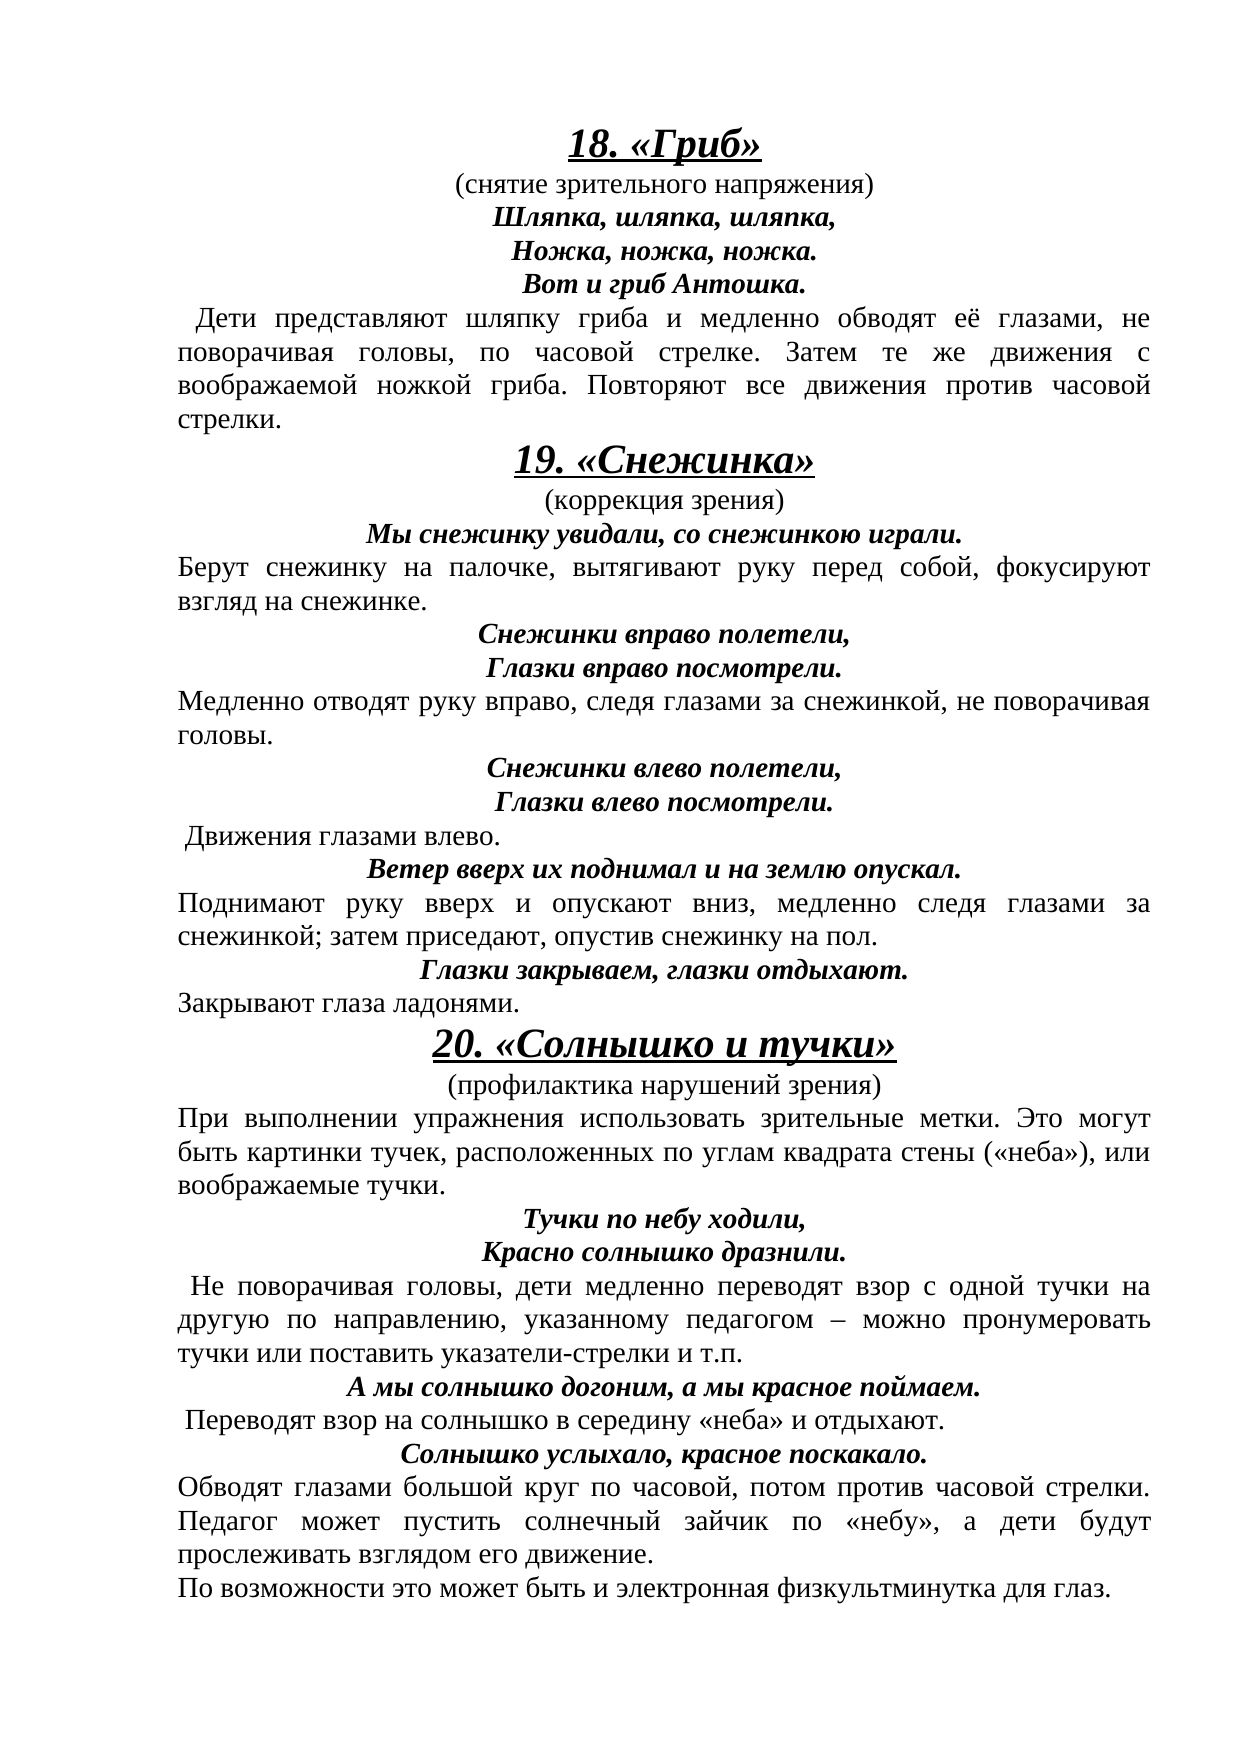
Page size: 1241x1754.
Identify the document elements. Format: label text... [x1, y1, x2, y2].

text Дети представляют шляпку гриба и медленно обводят её глазами, не поворачивая головы, по часовой стрелке. Затем те же движения с воображаемой ножкой гриба. Повторяют все движения против часовой стрелки. [177, 300, 1152, 434]
text А мы солнышко догоним, а мы красное поймаем. [177, 1369, 1152, 1402]
text Глазки влево посмотрели. [177, 784, 1152, 818]
text Вот и гриб Антошка. [177, 267, 1152, 300]
text (коррекция зрения) [177, 482, 1152, 516]
text Тучки по небу ходили, [177, 1201, 1152, 1234]
text Ветер вверх их поднимал и на землю опускал. [177, 851, 1152, 885]
text Шляпка, шляпка, шляпка, [177, 199, 1152, 233]
text Глазки закрываем, глазки отдыхают. [177, 952, 1152, 985]
text Красно солнышко дразнили. [177, 1234, 1152, 1268]
text Переводят взор на солнышко в середину «неба» и отдыхают. [177, 1402, 1152, 1436]
text Берут снежинку на палочке, вытягивают руку перед собой, фокусируют взгляд на снежинке. [177, 549, 1152, 616]
text Закрывают глаза ладонями. [177, 985, 1152, 1019]
text Движения глазами влево. [177, 818, 1152, 851]
text Глазки вправо посмотрели. [177, 650, 1152, 683]
text Солнышко услыхало, красное поскакало. [177, 1436, 1152, 1469]
text 19. «Снежинка» [177, 434, 1152, 482]
text Медленно отводят руку вправо, следя глазами за снежинкой, не поворачивая головы. [177, 683, 1152, 751]
text Не поворачивая головы, дети медленно переводят взор с одной тучки на другую по направлению, указанному педагогом – можно пронумеровать тучки или поставить указатели-стрелки и т.п. [177, 1268, 1152, 1369]
text (снятие зрительного напряжения) [177, 166, 1152, 199]
text Обводят глазами большой круг по часовой, потом против часовой стрелки. Педагог может пустить солнечный зайчик по «небу», а дети будут прослеживать взглядом его движение. [177, 1469, 1152, 1570]
text Снежинки влево полетели, [177, 751, 1152, 784]
text При выполнении упражнения использовать зрительные метки. Это могут быть картинки тучек, расположенных по углам квадрата стены («неба»), или воображаемые тучки. [177, 1100, 1152, 1201]
text По возможности это может быть и электронная физкультминутка для глаз. [177, 1570, 1152, 1603]
text 18. «Гриб» [177, 118, 1152, 166]
text Поднимают руку вверх и опускают вниз, медленно следя глазами за снежинкой; затем приседают, опустив снежинку на пол. [177, 885, 1152, 952]
text Мы снежинку увидали, со снежинкою играли. [177, 516, 1152, 549]
text (профилактика нарушений зрения) [177, 1067, 1152, 1100]
text Ножка, ножка, ножка. [177, 233, 1152, 267]
text 20. «Солнышко и тучки» [177, 1019, 1152, 1067]
text Снежинки вправо полетели, [177, 616, 1152, 650]
